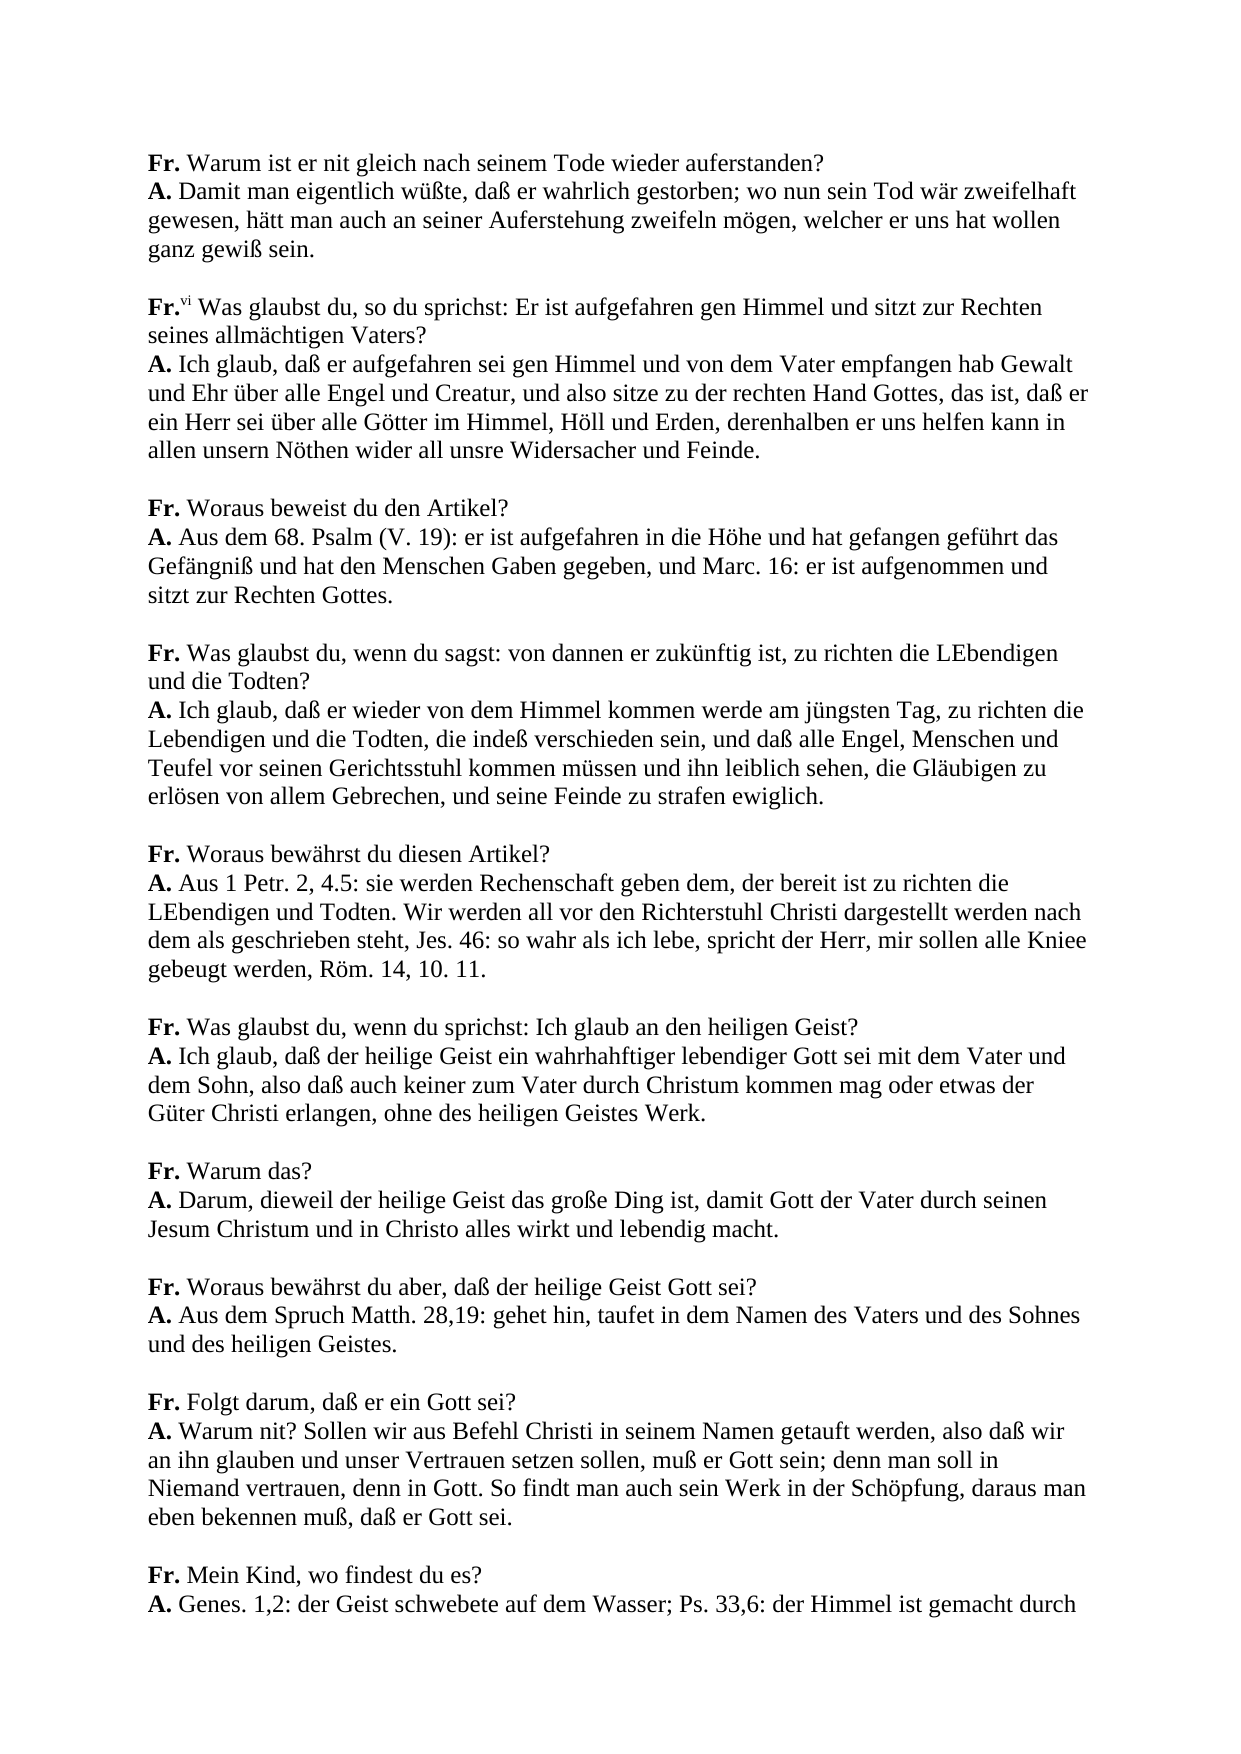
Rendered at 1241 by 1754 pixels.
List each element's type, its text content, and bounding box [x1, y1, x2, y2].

text Fr. Woraus beweist du den Artikel? A. Aus dem 68. Psalm (V. 19): er ist aufgefahren in die Höhe und hat gefangen geführt das Gefängniß und hat den Menschen Gaben gegeben, und Marc. 16: er ist aufgenommen und sitzt zur Rechten Gottes. [148, 493, 1093, 608]
text Fr. Warum das? A. Darum, dieweil der heilige Geist das große Ding ist, damit Gott der Vater durch seinen Jesum Christum und in Christo alles wirkt und lebendig macht. [148, 1156, 1093, 1243]
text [148, 1560, 1093, 1618]
text Fr. Was glaubst du, wenn du sagst: von dannen er zukünftig ist, zu richten die LEbendigen und die Todten? A. Ich glaub, daß er wieder von dem Himmel kommen werde am jüngsten Tag, zu richten die Lebendigen und die Todten, die indeß verschieden sein, und daß alle Engel, Menschen und Teufel vor seinen Gerichtsstuhl kommen müssen und ihn leiblich sehen, die Gläubigen zu erlösen von allem Gebrechen, und seine Feinde zu strafen ewiglich. [148, 638, 1093, 810]
text Fr. Woraus bewährst du diesen Artikel? A. Aus 1 Petr. 2, 4.5: sie werden Rechenschaft geben dem, der bereit ist zu richten die LEbendigen und Todten. Wir werden all vor den Richterstuhl Christi dargestellt werden nach dem als geschrieben steht, Jes. 46: so wahr als ich lebe, spricht der Herr, mir sollen alle Kniee gebeugt werden, Röm. 14, 10. 11. [148, 839, 1093, 983]
text Fr. Was glaubst du, so du sprichst: Er ist aufgefahren gen Himmel und sitzt zur Rechten seines allmächtigen Vaters? A. Ich glaub, daß er aufgefahren sei gen Himmel und von dem Vater empfangen hab Gewalt und Ehr über alle Engel und Creatur, und also sitze zu der rechten Hand Gottes, das ist, daß er ein Herr sei über alle Götter im Himmel, Höll und Erden, derenhalben er uns helfen kann in allen unsern Nöthen wider all unsre Widersacher und Feinde. [148, 292, 1093, 464]
text Fr. Was glaubst du, wenn du sprichst: Ich glaub an den heiligen Geist? A. Ich glaub, daß der heilige Geist ein wahrhahftiger lebendiger Gott sei mit dem Vater und dem Sohn, also daß auch keiner zum Vater durch Christum kommen mag oder etwas der Güter Christi erlangen, ohne des heiligen Geistes Werk. [148, 1012, 1093, 1127]
text Fr. Warum ist er nit gleich nach seinem Tode wieder auferstanden? A. Damit man eigentlich wüßte, daß er wahrlich gestorben; wo nun sein Tod wär zweifelhaft gewesen, hätt man auch an seiner Auferstehung zweifeln mögen, welcher er uns hat wollen ganz gewiß sein. [148, 148, 1093, 263]
text Fr. Woraus bewährst du aber, daß der heilige Geist Gott sei? A. Aus dem Spruch Matth. 28,19: gehet hin, taufet in dem Namen des Vaters und des Sohnes und des heiligen Geistes. [148, 1272, 1093, 1358]
text Fr. Folgt darum, daß er ein Gott sei? A. Warum nit? Sollen wir aus Befehl Christi in seinem Namen getauft werden, also daß wir an ihn glauben und unser Vertrauen setzen sollen, muß er Gott sein; denn man soll in Niemand vertrauen, denn in Gott. So findt man auch sein Werk in der Schöpfung, daraus man eben bekennen muß, daß er Gott sei. [148, 1387, 1093, 1531]
